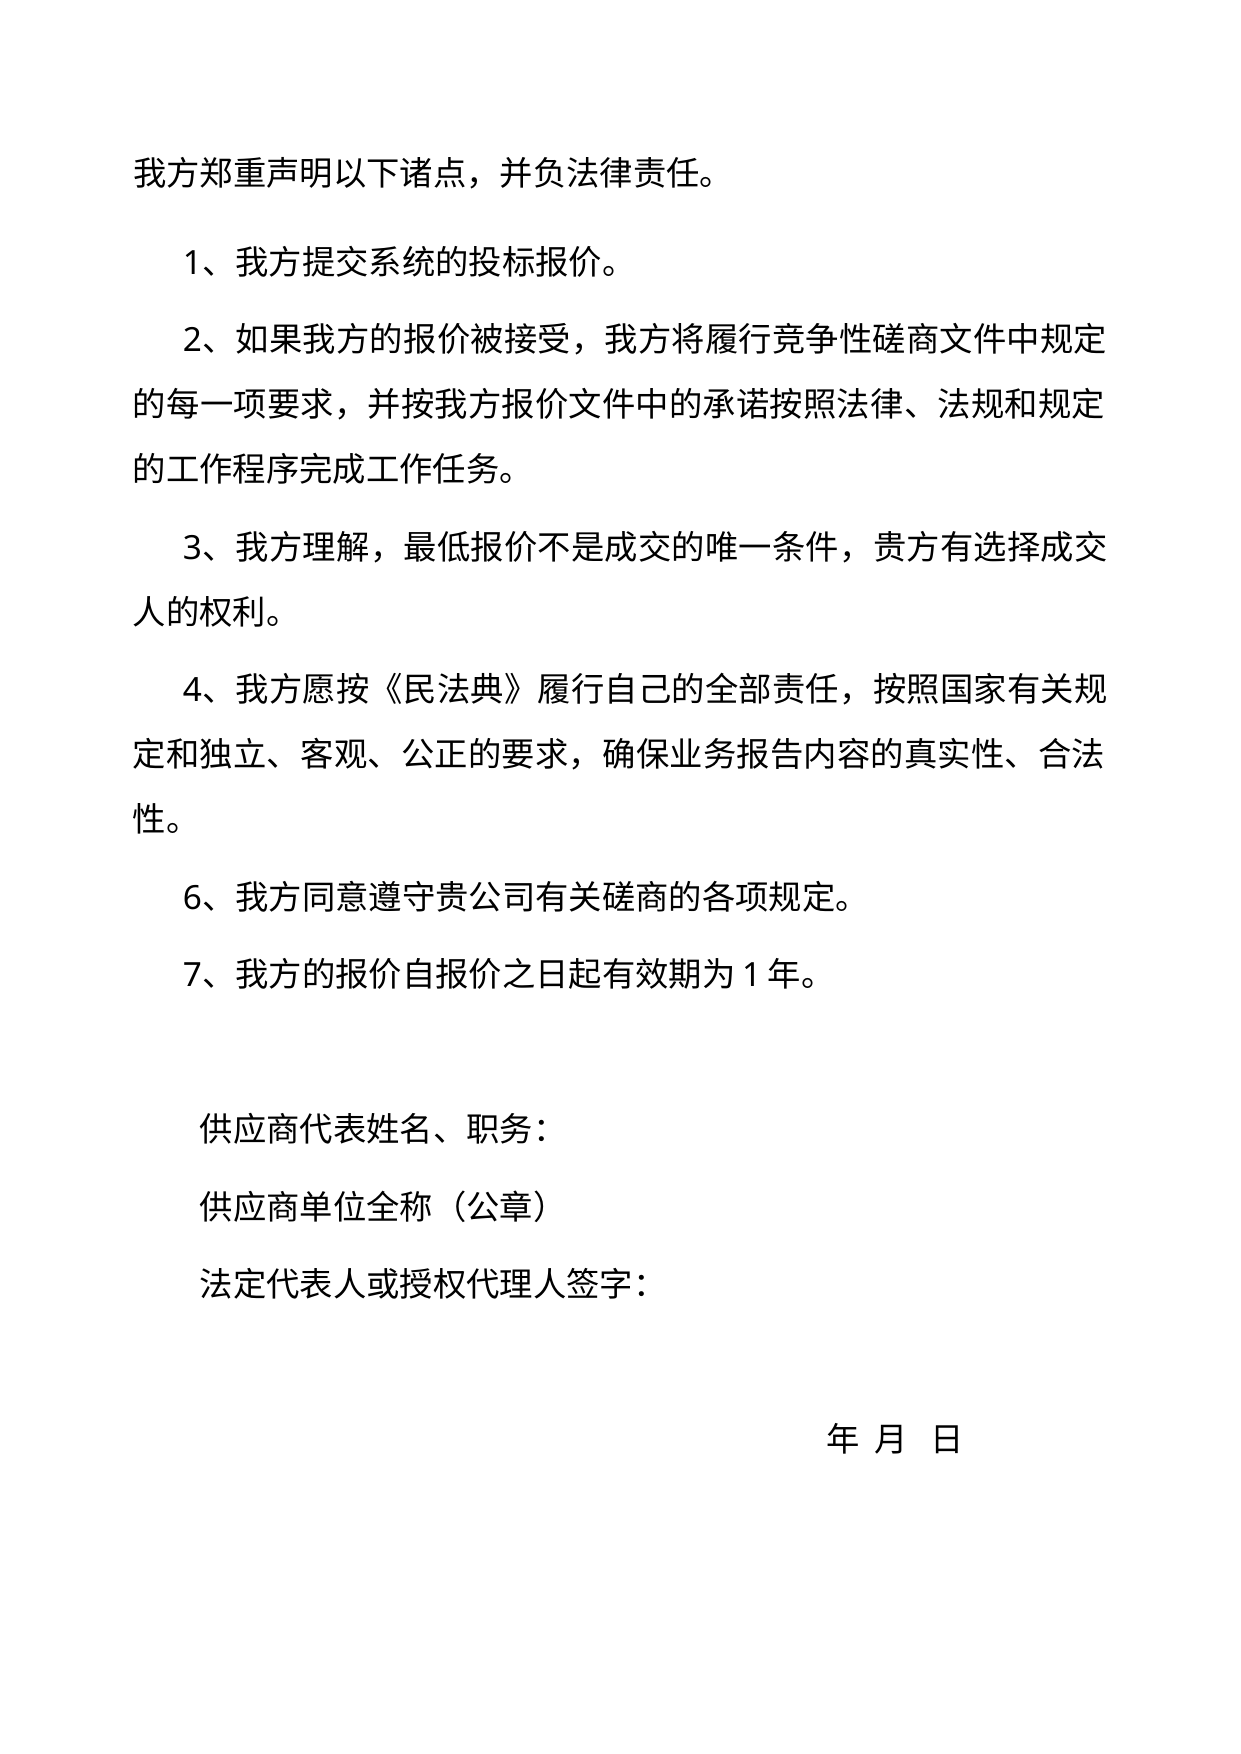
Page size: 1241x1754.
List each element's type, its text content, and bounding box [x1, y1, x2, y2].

text 6、我方同意遵守贵公司有关磋商的各项规定。 [133, 862, 1107, 927]
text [133, 138, 1107, 203]
text 4、我方愿按《民法典》履行自己的全部责任，按照国家有关规定和独立、客观、公正的要求，确保业务报告内容的真实性、合法性。 [133, 655, 1107, 850]
text 2、如果我方的报价被接受，我方将履行竞争性磋商文件中规定的每一项要求，并按我方报价文件中的承诺按照法律、法规和规定的工作程序完成工作任务。 [133, 305, 1107, 500]
text 供应商单位全称（公章） [133, 1172, 1107, 1237]
text 供应商代表姓名、职务： [133, 1095, 1107, 1160]
text 1、我方提交系统的投标报价。 [133, 227, 1107, 292]
text 年 月 日 [827, 1405, 1107, 1470]
text 7、我方的报价自报价之日起有效期为1年。 [133, 940, 1107, 1005]
text 3、我方理解，最低报价不是成交的唯一条件，贵方有选择成交人的权利。 [133, 512, 1107, 642]
text 法定代表人或授权代理人签字： [133, 1250, 1107, 1315]
